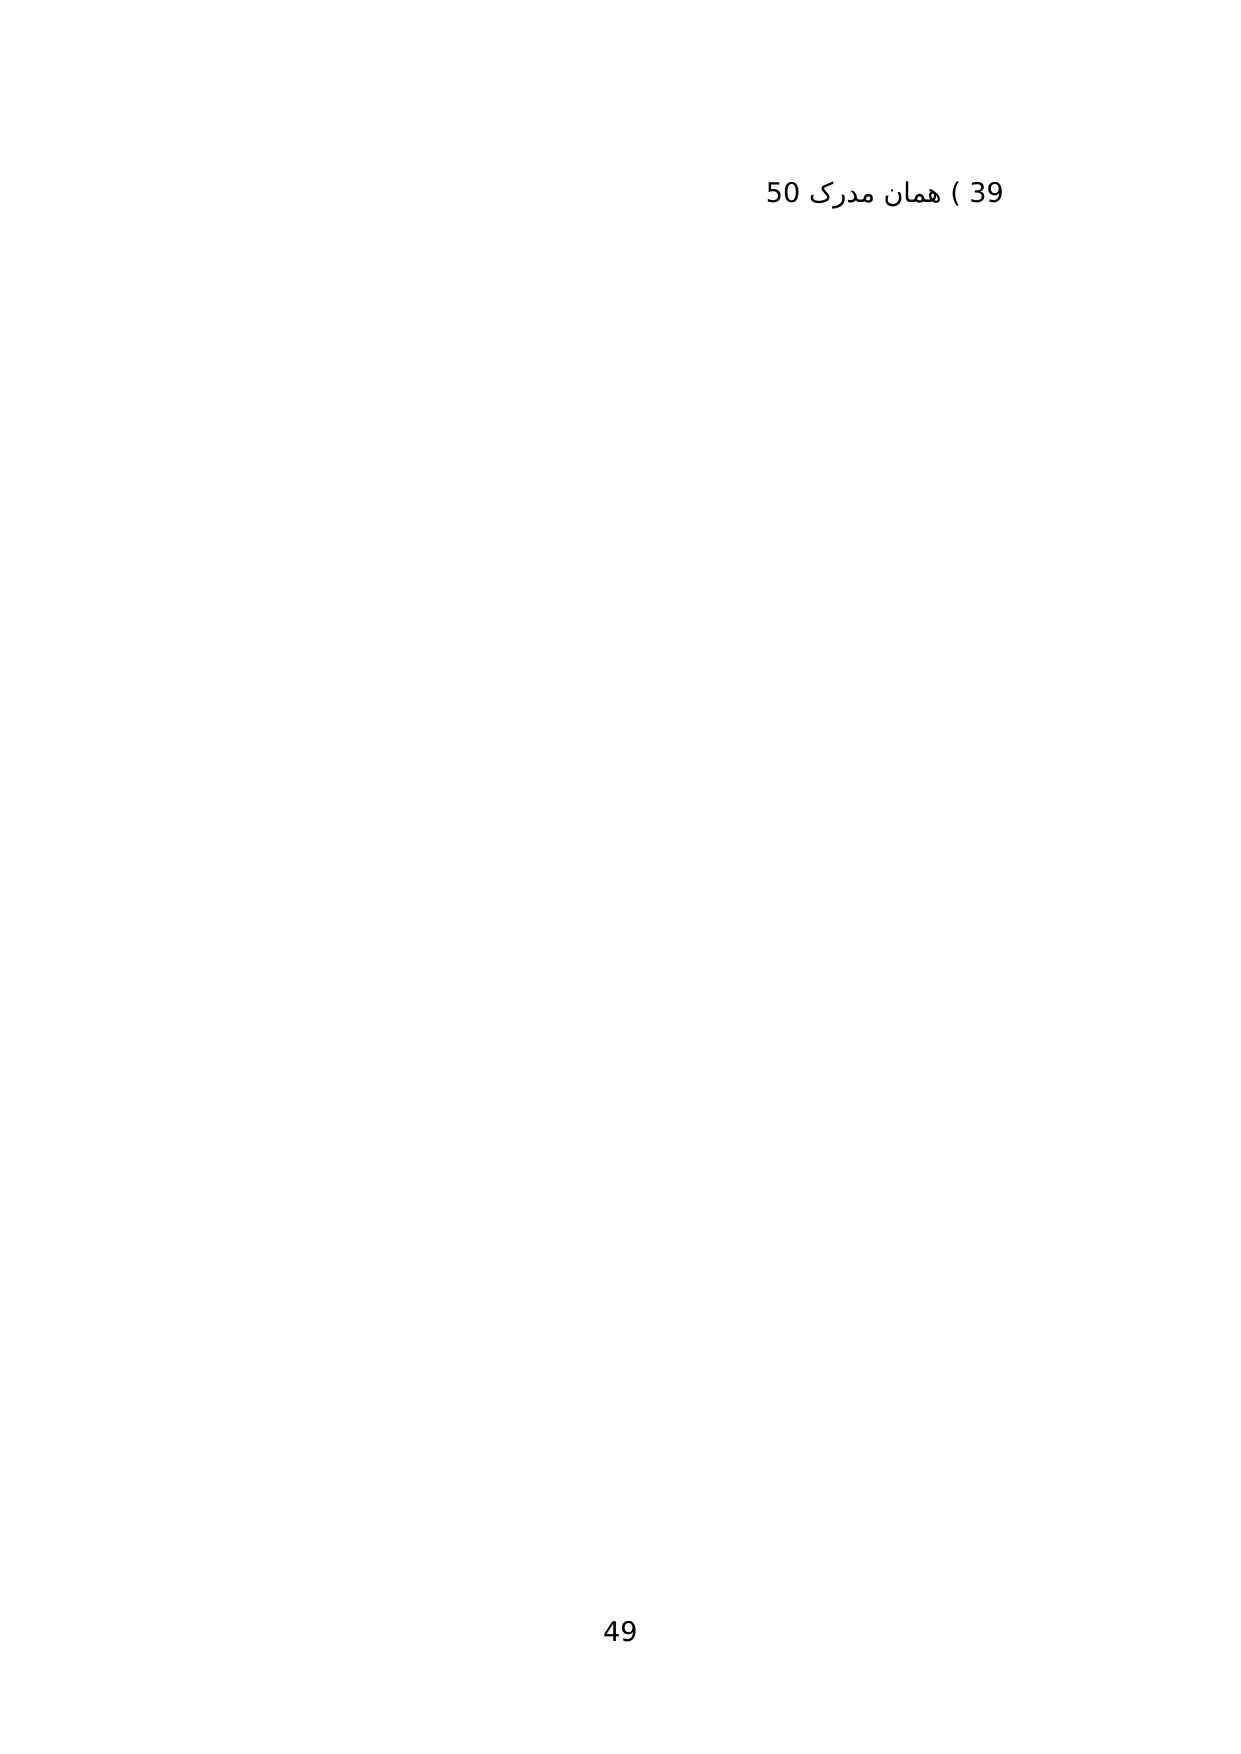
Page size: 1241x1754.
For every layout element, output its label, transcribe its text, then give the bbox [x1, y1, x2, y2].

text 39 ) همان مدرک 50 [236, 177, 1004, 209]
